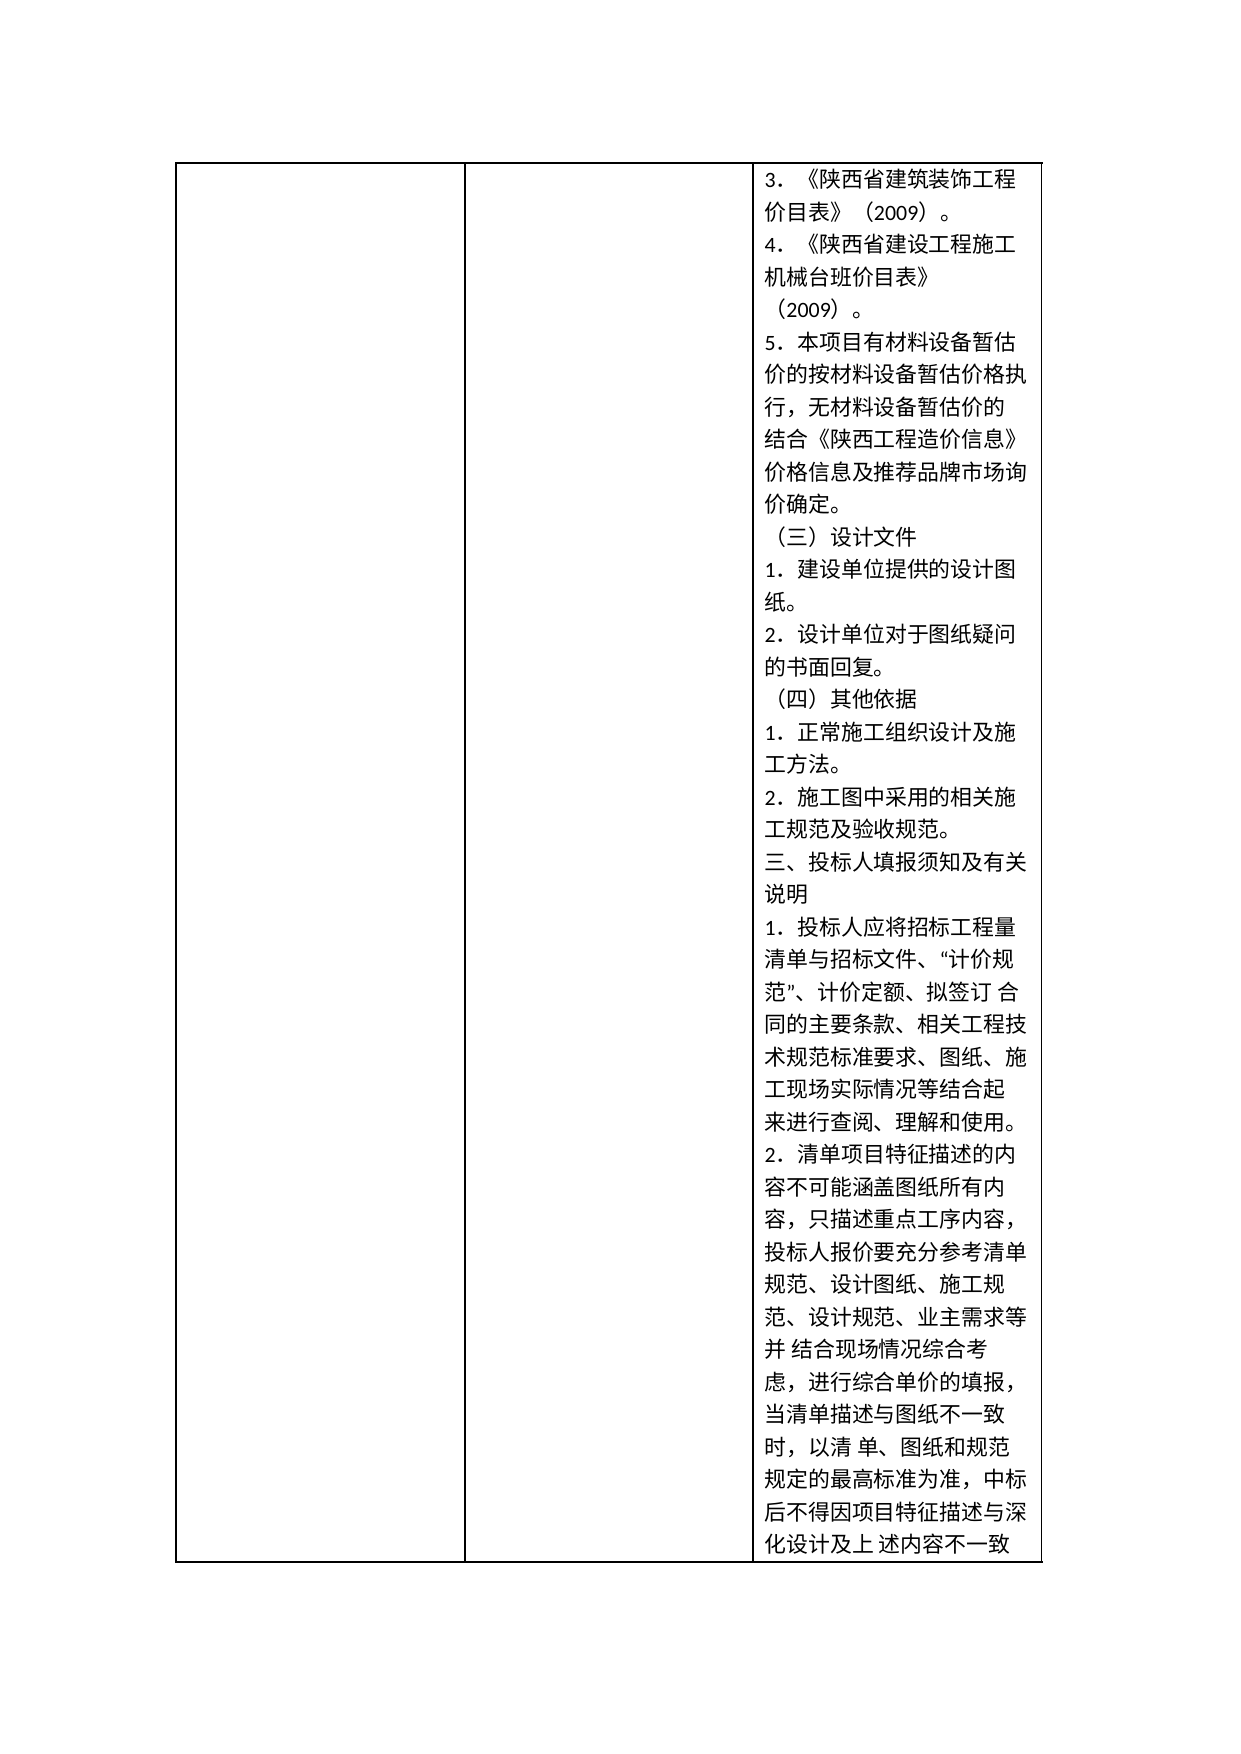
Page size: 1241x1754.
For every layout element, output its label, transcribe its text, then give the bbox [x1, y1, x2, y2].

table_cell 1 [466, 164, 752, 1561]
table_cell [754, 164, 1041, 1561]
table_cell [177, 164, 464, 1561]
